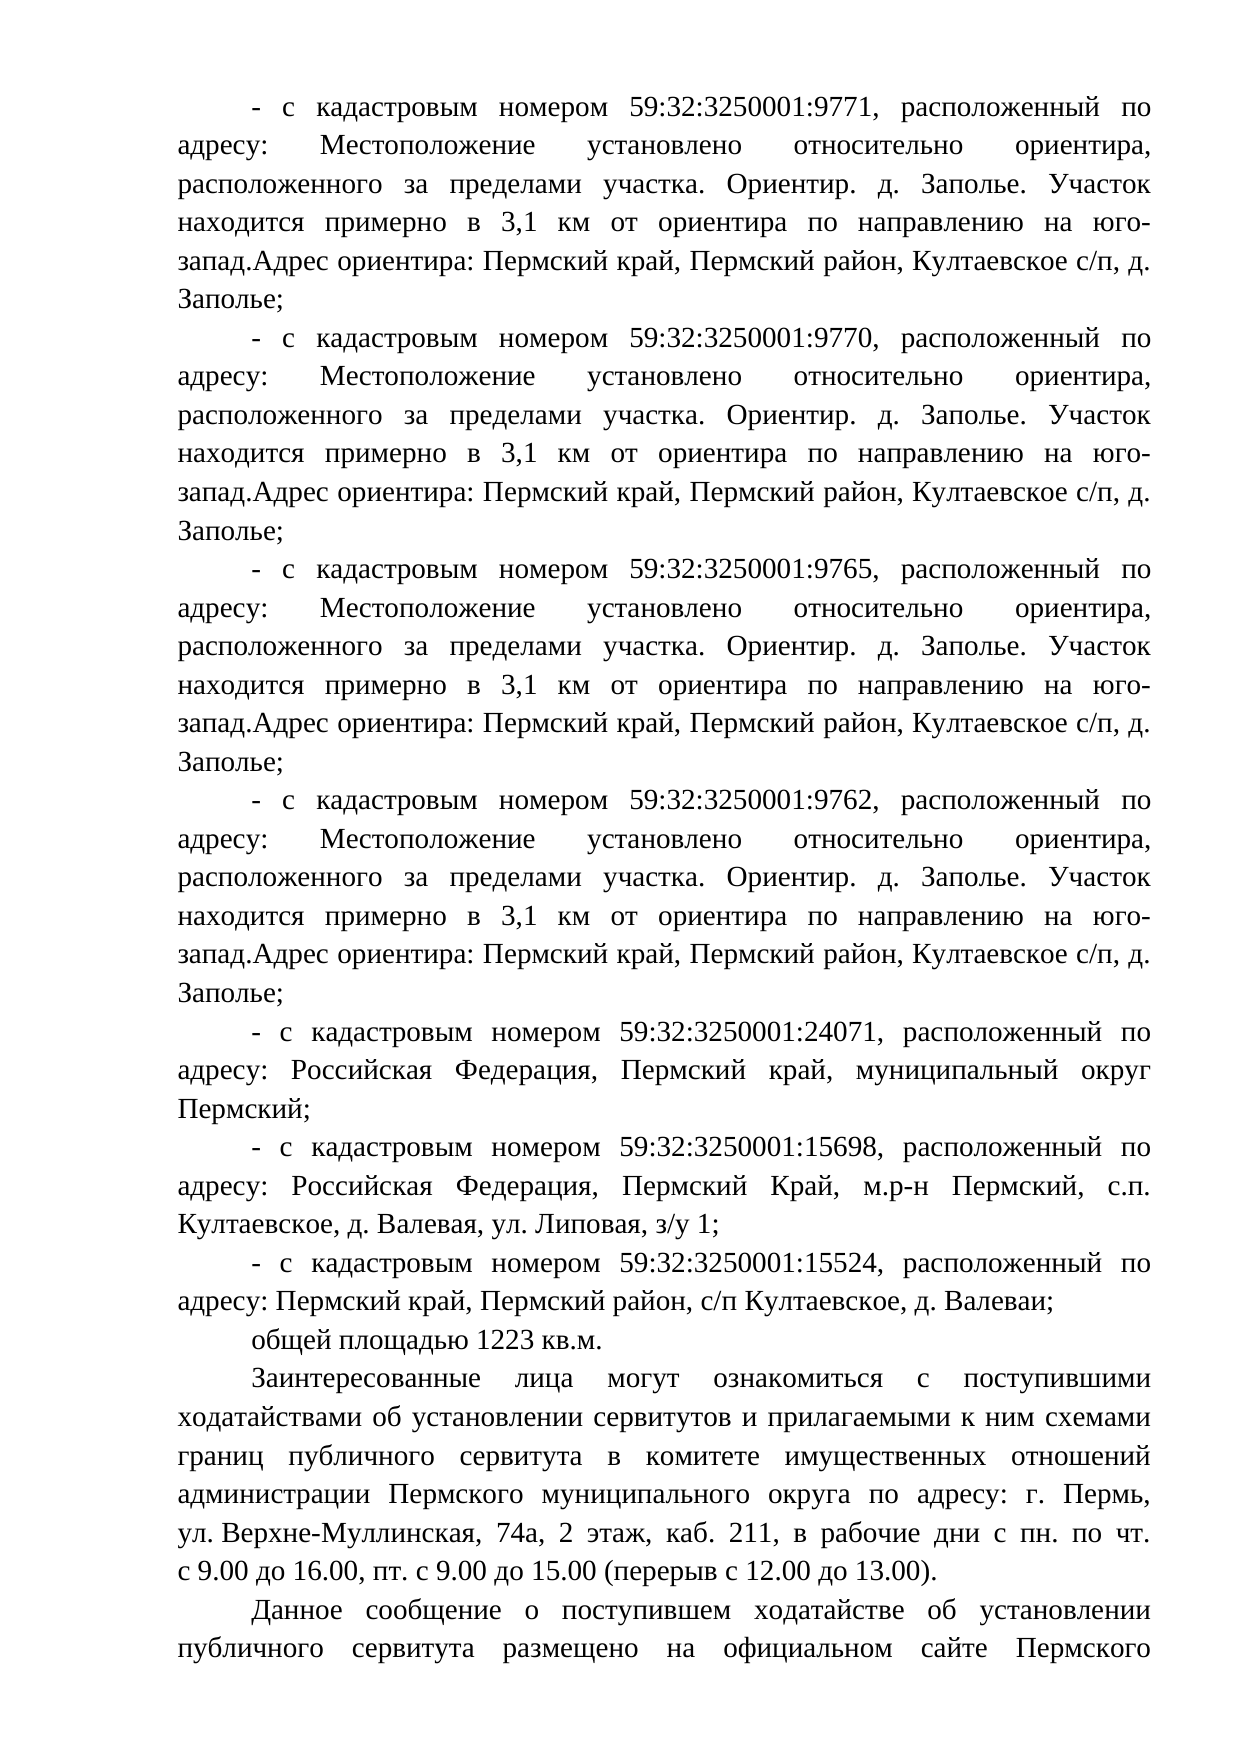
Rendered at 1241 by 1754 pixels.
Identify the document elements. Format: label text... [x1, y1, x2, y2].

list - с кадастровым номером 59:32:3250001:24071, расположенный по адресу: Российская Федерация, Пермский край, муниципальный округ Пермский; [177, 1014, 1152, 1124]
list - с кадастровым номером 59:32:3250001:9762, расположенный по адресу: Местоположение установлено относительно ориентира, расположенного за пределами участка. Ориентир. д. Заполье. Участок находится примерно в 3,1 км от ориентира по направлению на юго-запад.Адрес ориентира: Пермский край, Пермский район, Култаевское с/п, д. Заполье; [177, 782, 1152, 1009]
list - с кадастровым номером 59:32:3250001:15524, расположенный по адресу: Пермский край, Пермский район, с/п Култаевское, д. Валеваи; [177, 1245, 1152, 1317]
list - с кадастровым номером 59:32:3250001:9770, расположенный по адресу: Местоположение установлено относительно ориентира, расположенного за пределами участка. Ориентир. д. Заполье. Участок находится примерно в 3,1 км от ориентира по направлению на юго-запад.Адрес ориентира: Пермский край, Пермский район, Култаевское с/п, д. Заполье; [177, 320, 1152, 546]
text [177, 1592, 1152, 1664]
list общей площадью 1223 кв.м. [177, 1322, 1152, 1356]
list Заинтересованные лица могут ознакомиться с поступившими ходатайствами об установлении сервитутов и прилагаемыми к ним схемами границ публичного сервитута в комитете имущественных отношений администрации Пермского муниципального округа по адресу: г. Пермь, ул. Верхне-Муллинская, 74а, 2 этаж, каб. 211, в рабочие дни с пн. по чт. с 9.00 до 16.00, пт. с 9.00 до 15.00 (перерыв с 12.00 до 13.00). [177, 1361, 1152, 1587]
list - с кадастровым номером 59:32:3250001:9771, расположенный по адресу: Местоположение установлено относительно ориентира, расположенного за пределами участка. Ориентир. д. Заполье. Участок находится примерно в 3,1 км от ориентира по направлению на юго-запад.Адрес ориентира: Пермский край, Пермский район, Култаевское с/п, д. Заполье; [177, 89, 1152, 315]
list - с кадастровым номером 59:32:3250001:9765, расположенный по адресу: Местоположение установлено относительно ориентира, расположенного за пределами участка. Ориентир. д. Заполье. Участок находится примерно в 3,1 км от ориентира по направлению на юго-запад.Адрес ориентира: Пермский край, Пермский район, Култаевское с/п, д. Заполье; [177, 551, 1152, 777]
list - с кадастровым номером 59:32:3250001:15698, расположенный по адресу: Российская Федерация, Пермский Край, м.р-н Пермский, с.п. Култаевское, д. Валевая, ул. Липовая, з/у 1; [177, 1129, 1152, 1240]
